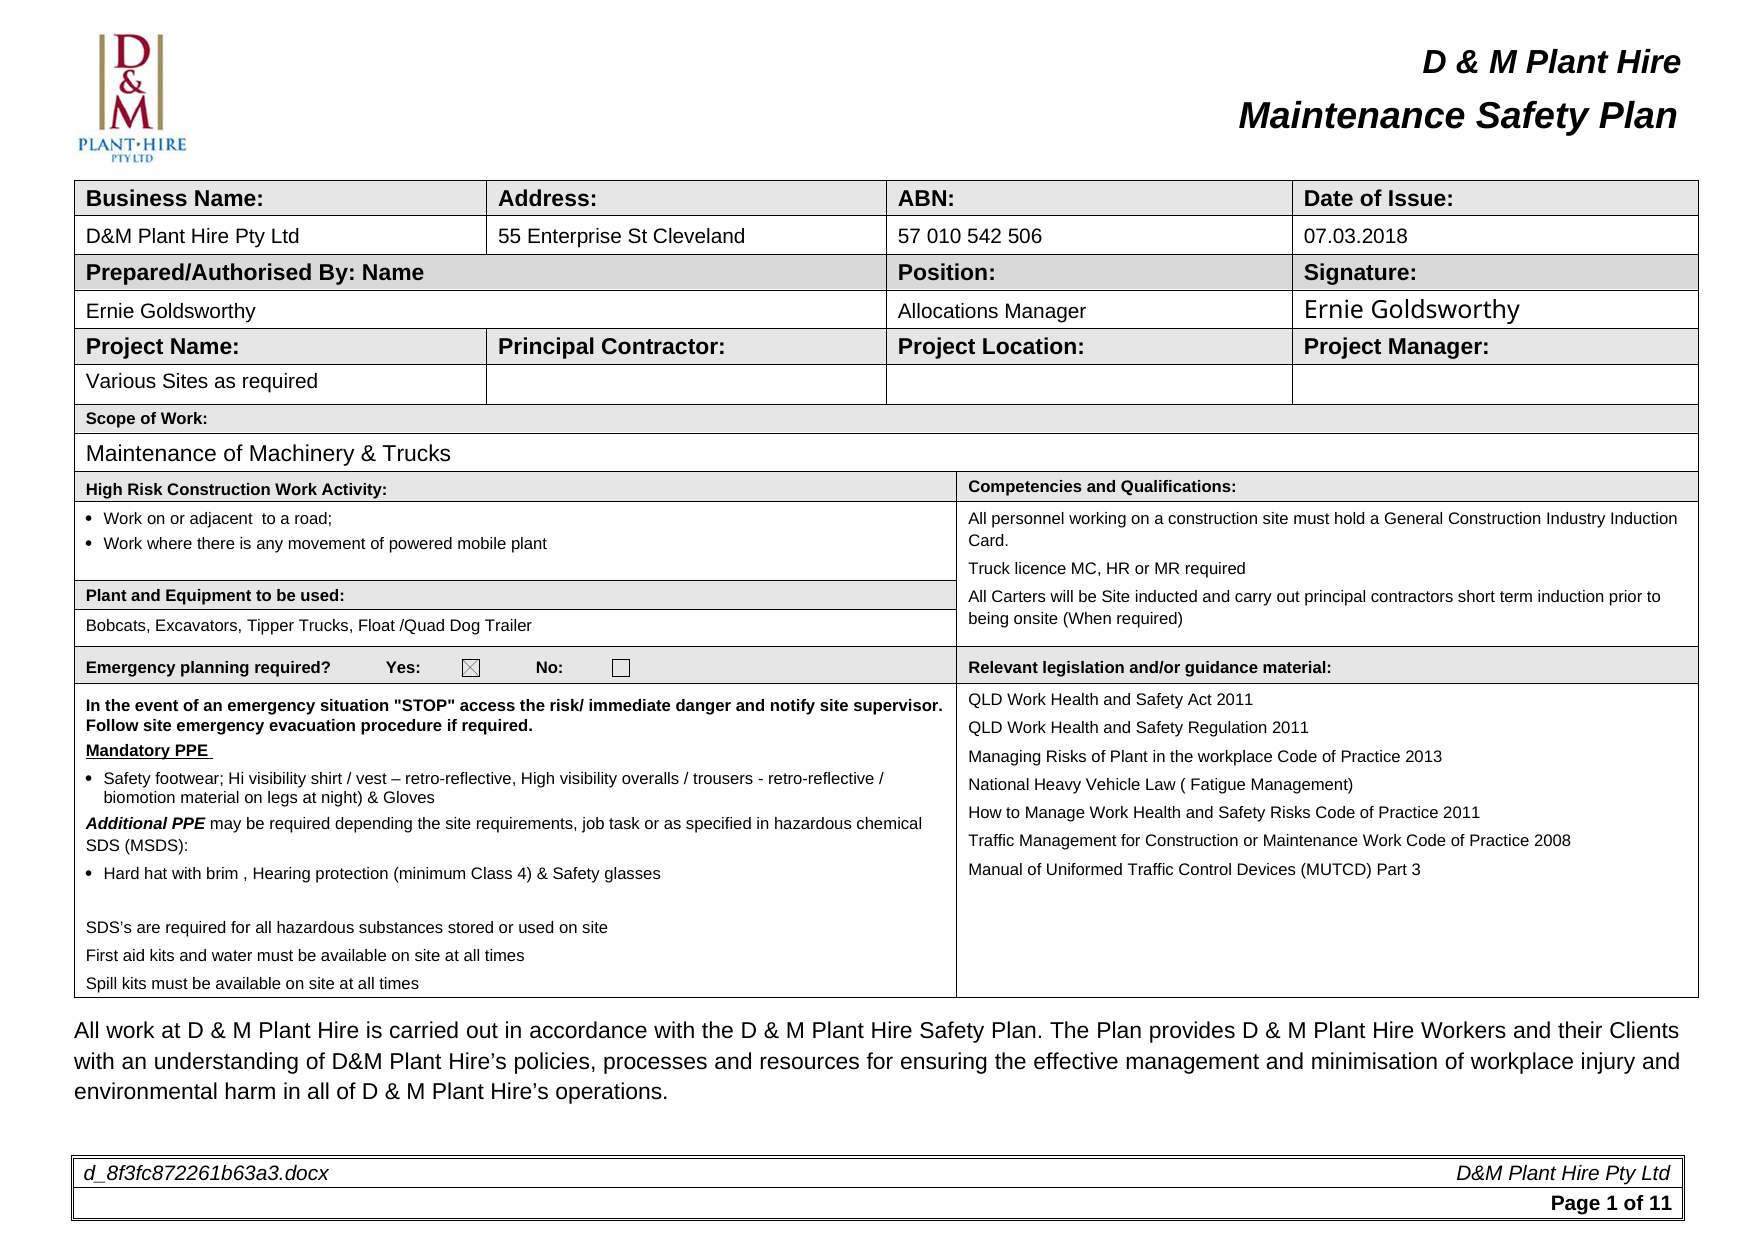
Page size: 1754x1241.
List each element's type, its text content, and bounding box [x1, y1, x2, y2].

table_cell Maintenance of Machinery & Trucks [75, 434, 1698, 471]
table_cell Signature: [1293, 255, 1698, 289]
table_cell 57 010 542 506 [887, 216, 1292, 254]
table_cell Allocations Manager [887, 291, 1292, 328]
table_cell [487, 365, 886, 404]
text All work at D & M Plant Hire is carried out in accordance with the D & M Plant Hire Safety Plan. The Plan provides D & M Plant Hire Workers and their Clients with an understanding of D&M Plant Hire’s policies, processes and resources for ensuring the effective management and minimisation of workplace injury and environmental harm in all of D & M Plant Hire’s operations. [74, 1017, 1681, 1104]
table_cell Principal Contractor: [487, 329, 886, 364]
picture [73, 29, 190, 166]
table_cell Various Sites as required [75, 365, 486, 404]
table_cell Ernie Goldsworthy [75, 291, 886, 328]
table_cell Position: [887, 255, 1292, 289]
table_cell All personnel working on a construction site must hold a General Construction Industry Induction Card. Truck licence MC, HR or MR required All Carters will be Site inducted and carry out principal contractors short term induction prior to being onsite (When required) [957, 502, 1698, 646]
table_cell Scope of Work: [75, 405, 1698, 432]
table_cell [887, 365, 1292, 404]
table_cell Project Manager: [1293, 329, 1698, 364]
table_cell Project Name: [75, 329, 486, 364]
table_header Date of Issue: [1293, 181, 1698, 215]
table_cell Emergency planning required? Yes: No: [75, 647, 956, 683]
table_header Address: [487, 181, 886, 215]
table_cell Competencies and Qualifications: [957, 472, 1698, 501]
table_cell In the event of an emergency situation "STOP" access the risk/ immediate danger and notify site supervisor. Follow site emergency evacuation procedure if required. Mandatory PPE Safety footwear; Hi visibility shirt / vest – retro-reflective, High visibility overalls / trousers - retro-reflective / biomotion material on legs at night) & Gloves Additional PPE may be required depending the site requirements, job task or as specified in hazardous chemical SDS (MSDS): Hard hat with brim , Hearing protection (minimum Class 4) & Safety glasses SDS’s are required for all hazardous substances stored or used on site First aid kits and water must be available on site at all times Spill kits must be available on site at all times [75, 684, 956, 997]
table_cell [1293, 365, 1698, 404]
table_cell Bobcats, Excavators, Tipper Trucks, Float /Quad Dog Trailer [75, 610, 956, 646]
table_cell Plant and Equipment to be used: [75, 581, 956, 609]
table_cell Prepared/Authorised By: Name [75, 255, 886, 289]
table_cell D&M Plant Hire Pty Ltd [75, 216, 486, 254]
table_cell 07.03.2018 [1293, 216, 1698, 254]
table_cell QLD Work Health and Safety Act 2011 QLD Work Health and Safety Regulation 2011 Managing Risks of Plant in the workplace Code of Practice 2013 National Heavy Vehicle Law ( Fatigue Management) How to Manage Work Health and Safety Risks Code of Practice 2011 Traffic Management for Construction or Maintenance Work Code of Practice 2008 Manual of Uniformed Traffic Control Devices (MUTCD) Part 3 [957, 684, 1698, 997]
table_header Business Name: [75, 181, 486, 215]
table_cell Work on or adjacent to a road; Work where there is any movement of powered mobile plant [75, 502, 956, 580]
table_cell Project Location: [887, 329, 1292, 364]
table_cell Relevant legislation and/or guidance material: [957, 647, 1698, 683]
table_header ABN: [887, 181, 1292, 215]
table_cell 55 Enterprise St Cleveland [487, 216, 886, 254]
table_cell High Risk Construction Work Activity: [75, 472, 956, 501]
table_cell Ernie Goldsworthy [1293, 291, 1698, 328]
